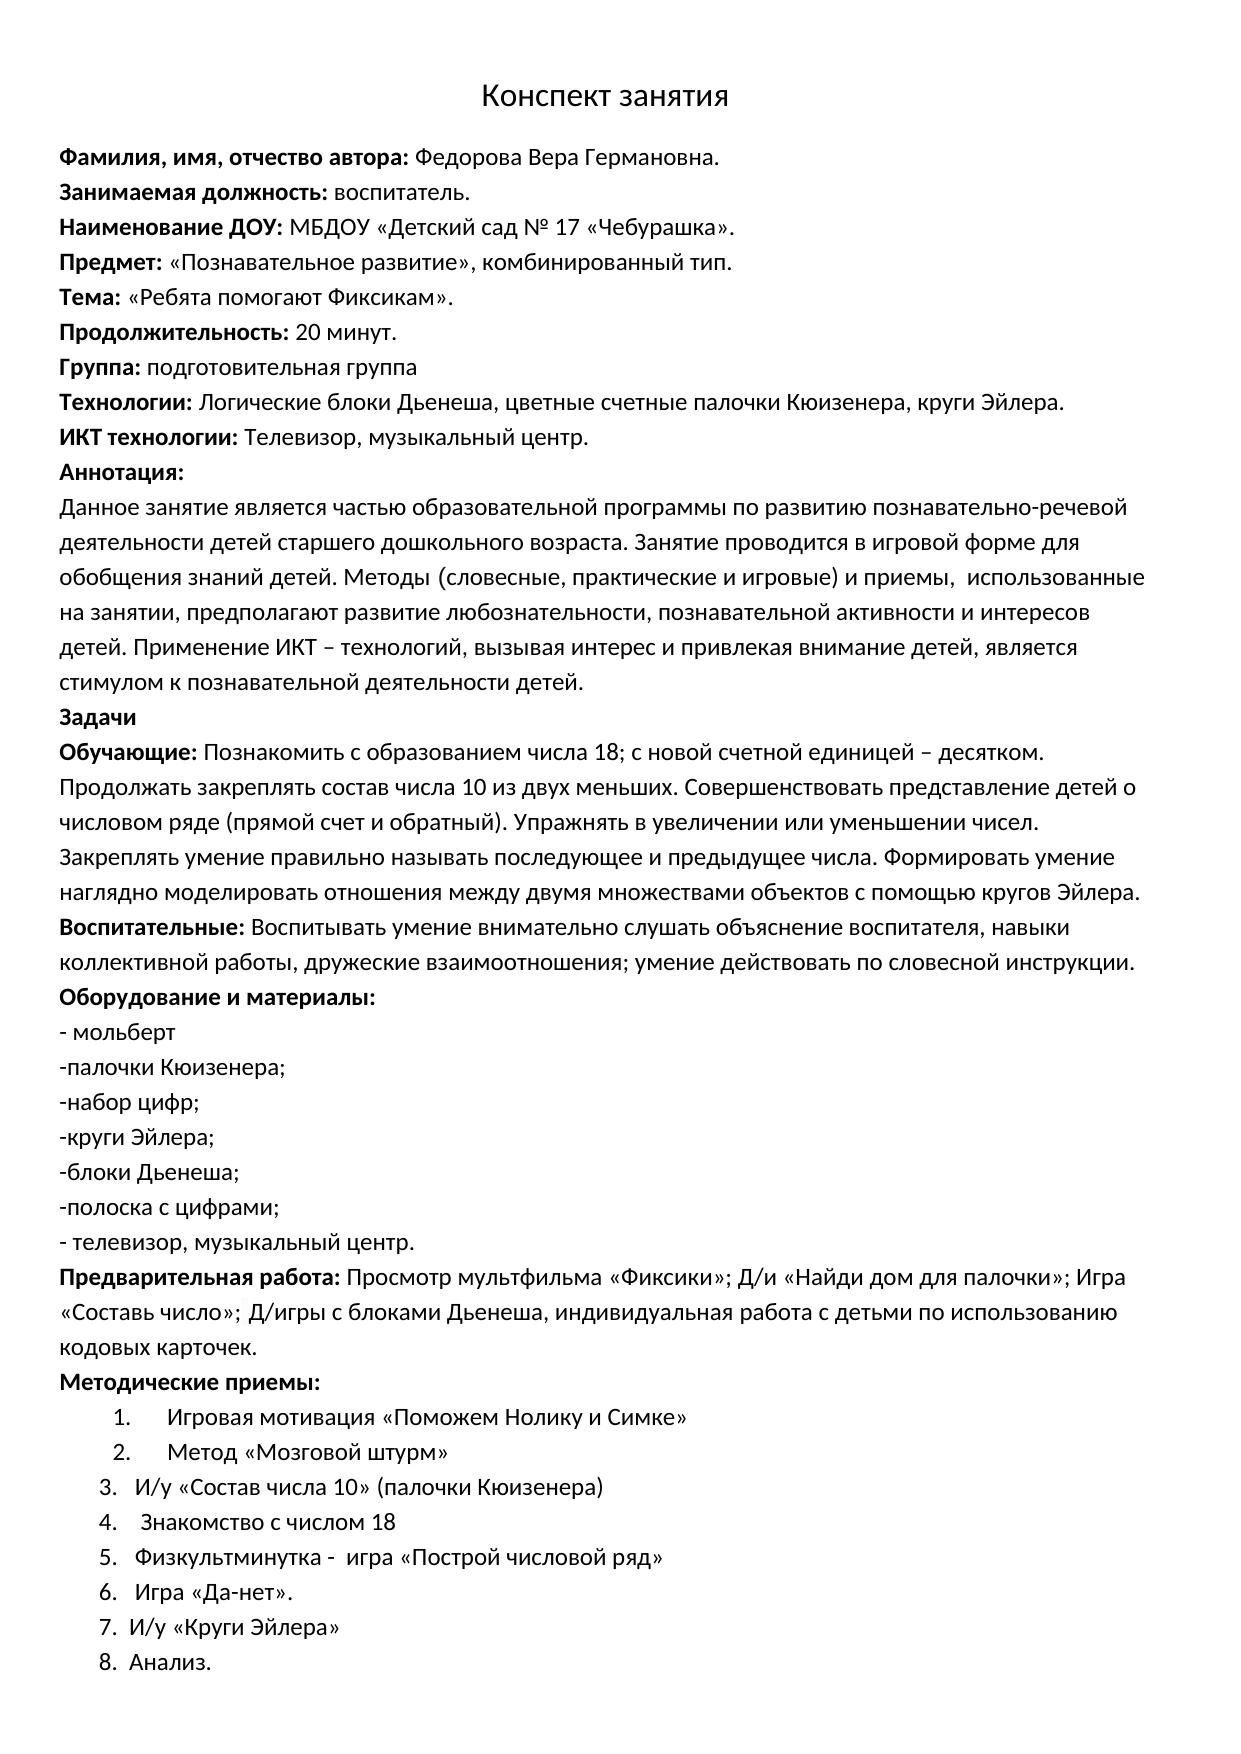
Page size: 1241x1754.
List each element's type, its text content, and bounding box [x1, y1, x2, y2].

text -полоска с цифрами; [59, 1191, 1152, 1222]
text 5. Физкультминутка - игра «Построй числовой ряд» [59, 1541, 1152, 1572]
text -палочки Кюизенера; [59, 1051, 1152, 1082]
text Аннотация: [59, 456, 1152, 487]
text Конспект занятия [59, 74, 1152, 114]
text 7. И/у «Круги Эйлера» [59, 1611, 1152, 1642]
text Обучающие: Познакомить с образованием числа 18; с новой счетной единицей – десятком. Продолжать закреплять состав числа 10 из двух меньших. Совершенствовать представление детей о числовом ряде (прямой счет и обратный). Упражнять в увеличении или уменьшении чисел. Закреплять умение правильно называть последующее и предыдущее числа. Формировать умение наглядно моделировать отношения между двумя множествами объектов с помощью кругов Эйлера. [59, 736, 1152, 907]
text 8. Анализ. [59, 1646, 1152, 1677]
text 4. Знакомство с числом 18 [59, 1506, 1152, 1537]
text 3. И/у «Состав числа 10» (палочки Кюизенера) [59, 1471, 1152, 1502]
text Предмет: «Познавательное развитие», комбинированный тип. [59, 246, 1152, 277]
text Тема: «Ребята помогают Фиксикам». [59, 281, 1152, 312]
text Занимаемая должность: воспитатель. [59, 176, 1152, 207]
text Наименование ДОУ: МБДОУ «Детский сад № 17 «Чебурашка». [59, 211, 1152, 242]
text Методические приемы: [59, 1366, 1152, 1397]
text -набор цифр; [59, 1086, 1152, 1117]
text Технологии: Логические блоки Дьенеша, цветные счетные палочки Кюизенера, круги Эйлера. [59, 386, 1152, 417]
text - мольберт [59, 1016, 1152, 1047]
text Задачи [59, 701, 1152, 732]
list Метод «Мозговой штурм» [112, 1436, 1152, 1467]
text Фамилия, имя, отчество автора: Федорова Вера Германовна. [59, 141, 1152, 172]
text Группа: подготовительная группа [59, 351, 1152, 382]
text Данное занятие является частью образовательной программы по развитию познавательно-речевой деятельности детей старшего дошкольного возраста. Занятие проводится в игровой форме для обобщения знаний детей. Методы (словесные, практические и игровые) и приемы, использованные на занятии, предполагают развитие любознательности, познавательной активности и интересов детей. Применение ИКТ – технологий, вызывая интерес и привлекая внимание детей, является стимулом к познавательной деятельности детей. [59, 491, 1152, 697]
text 6. Игра «Да-нет». [59, 1576, 1152, 1607]
text Оборудование и материалы: [59, 981, 1152, 1012]
text Предварительная работа: Просмотр мультфильма «Фиксики»; Д/и «Найди дом для палочки»; Игра «Составь число»; Д/игры с блоками Дьенеша, индивидуальная работа с детьми по использованию кодовых карточек. [59, 1261, 1152, 1362]
text -блоки Дьенеша; [59, 1156, 1152, 1187]
text Продолжительность: 20 минут. [59, 316, 1152, 347]
text Воспитательные: Воспитывать умение внимательно слушать объяснение воспитателя, навыки коллективной работы, дружеские взаимоотношения; умение действовать по словесной инструкции. [59, 911, 1152, 977]
text - телевизор, музыкальный центр. [59, 1226, 1152, 1257]
text -круги Эйлера; [59, 1121, 1152, 1152]
list Игровая мотивация «Поможем Нолику и Симке» [112, 1401, 1152, 1432]
text ИКТ технологии: Телевизор, музыкальный центр. [59, 421, 1152, 452]
